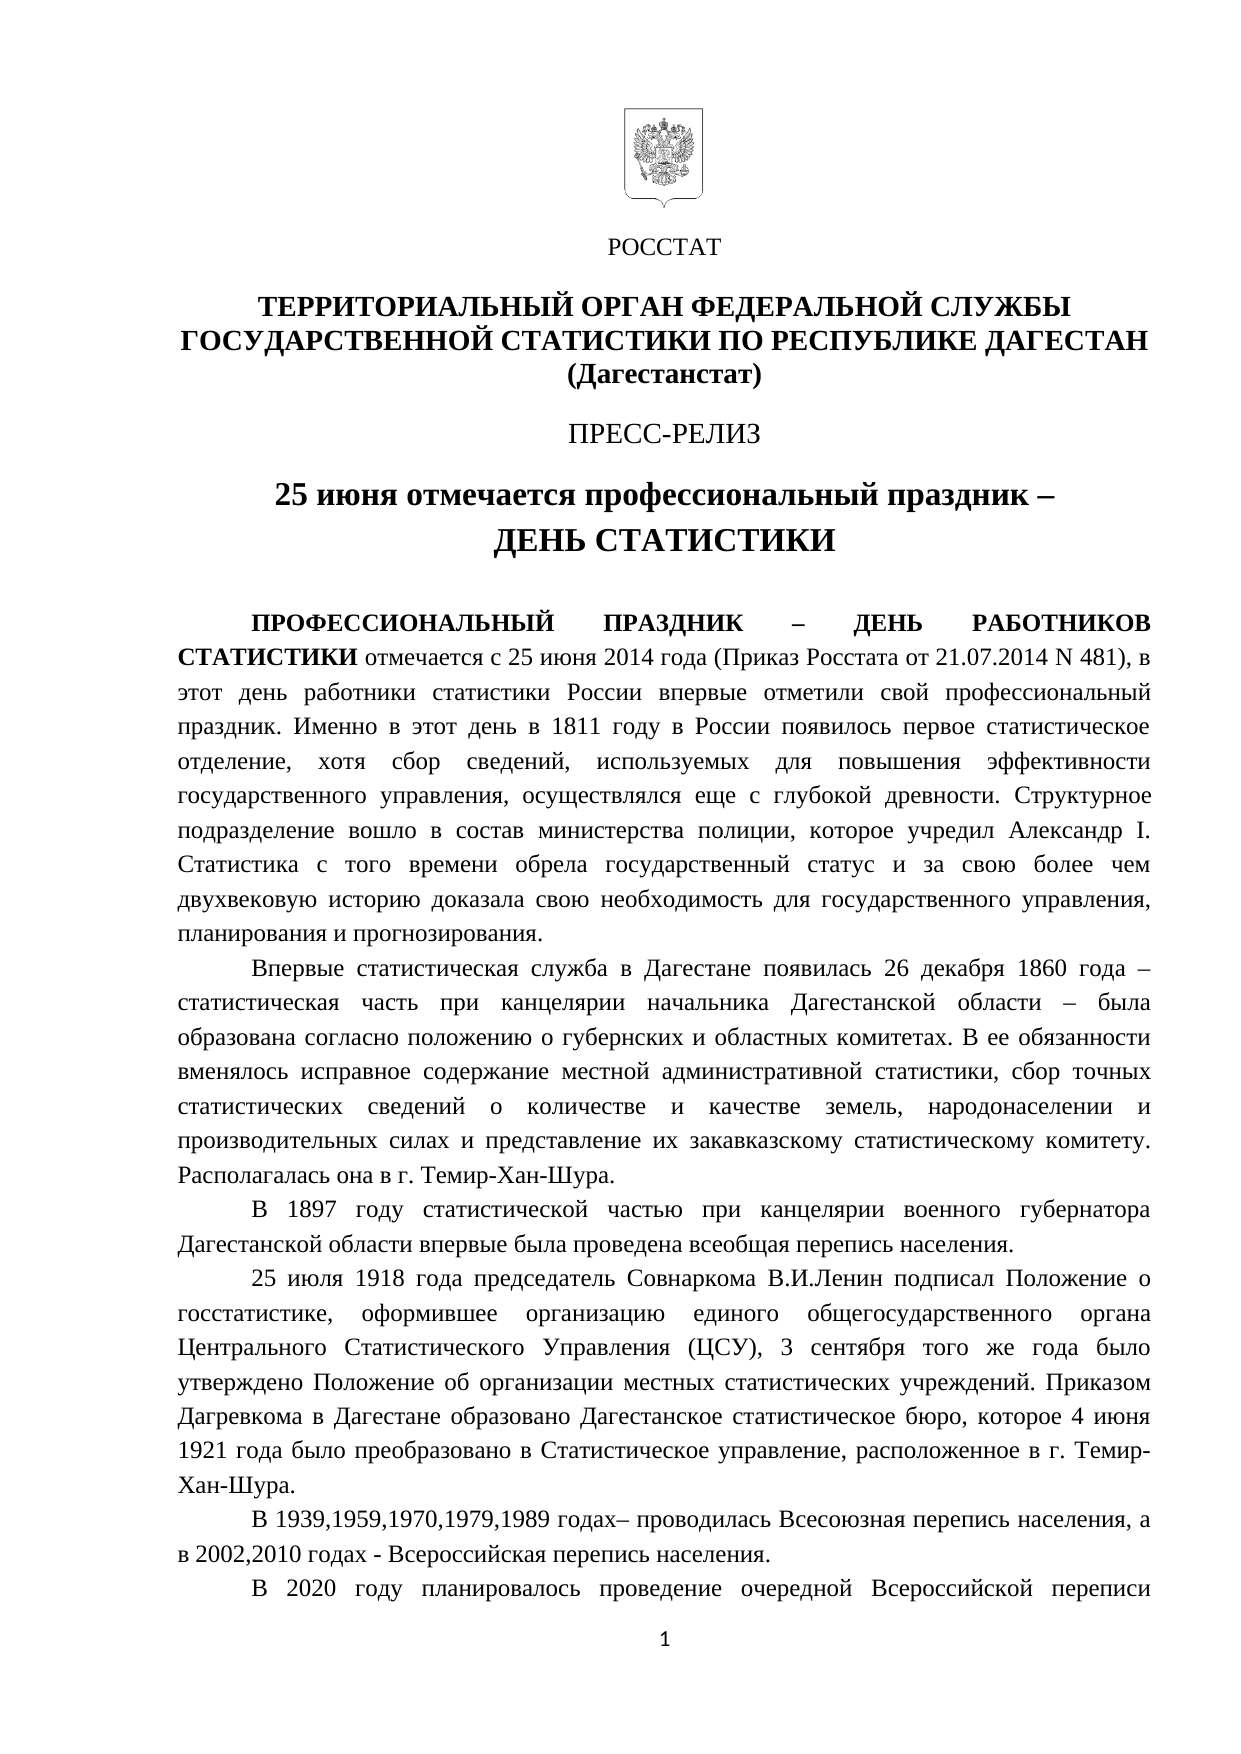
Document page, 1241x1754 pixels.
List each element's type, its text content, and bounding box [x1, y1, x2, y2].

text РОССТАТ [177, 232, 1152, 261]
text ДЕНЬ СТАТИСТИКИ [177, 520, 1152, 558]
text 25 июня отмечается профессиональный праздник – [177, 474, 1152, 512]
text ТЕРРИТОРИАЛЬНЫЙ ОРГАН ФЕДЕРАЛЬНОЙ СЛУЖБЫ [177, 289, 1152, 323]
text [177, 1573, 1152, 1602]
text ПРЕСС-РЕЛИЗ [177, 416, 1152, 450]
text В 1939,1959,1970,1979,1989 годах– проводилась Всесоюзная перепись населения, а в 2002,2010 годах - Всероссийская перепись населения. [177, 1504, 1152, 1568]
text ГОСУДАРСТВЕННОЙ СТАТИСТИКИ ПО РЕСПУБЛИКЕ ДАГЕСТАН [177, 323, 1152, 356]
text ПРОФЕССИОНАЛЬНЫЙ ПРАЗДНИК – ДЕНЬ РАБОТНИКОВ СТАТИСТИКИ отмечается с 25 июня 2014 года (Приказ Росстата от 21.07.2014 N 481), в этот день работники статистики России впервые отметили свой профессиональный праздник. Именно в этот день в 1811 году в России появилось первое статистическое отделение, хотя сбор сведений, используемых для повышения эффективности государственного управления, осуществлялся еще с глубокой древности. Структурное подразделение вошло в состав министерства полиции, которое учредил Александр I. Статистика с того времени обрела государственный статус и за свою более чем двухвековую историю доказала свою необходимость для государственного управления, планирования и прогнозирования. [177, 608, 1152, 947]
text (Дагестанстат) [177, 356, 1152, 390]
text Впервые статистическая служба в Дагестане появилась 26 декабря 1860 года – статистическая часть при канцелярии начальника Дагестанской области – была образована согласно положению о губернских и областных комитетах. В ее обязанности вменялось исправное содержание местной административной статистики, сбор точных статистических сведений о количестве и качестве земель, народонаселении и производительных силах и представление их закавказскому статистическому комитету. Располагалась она в г. Темир-Хан-Шура. [177, 953, 1152, 1188]
text В 1897 году статистической частью при канцелярии военного губернатора Дагестанской области впервые была проведена всеобщая перепись населения. [177, 1194, 1152, 1257]
text 25 июля 1918 года председатель Совнаркома В.И.Ленин подписал Положение о госстатистике, оформившее организацию единого общегосударственного органа Центрального Статистического Управления (ЦСУ), 3 сентября того же года было утверждено Положение об организации местных статистических учреждений. Приказом Дагревкома в Дагестане образовано Дагестанское статистическое бюро, которое 4 июня 1921 года было преобразовано в Статистическое управление, расположенное в г. Темир-Хан-Шура. [177, 1263, 1152, 1499]
picture [623, 107, 704, 209]
